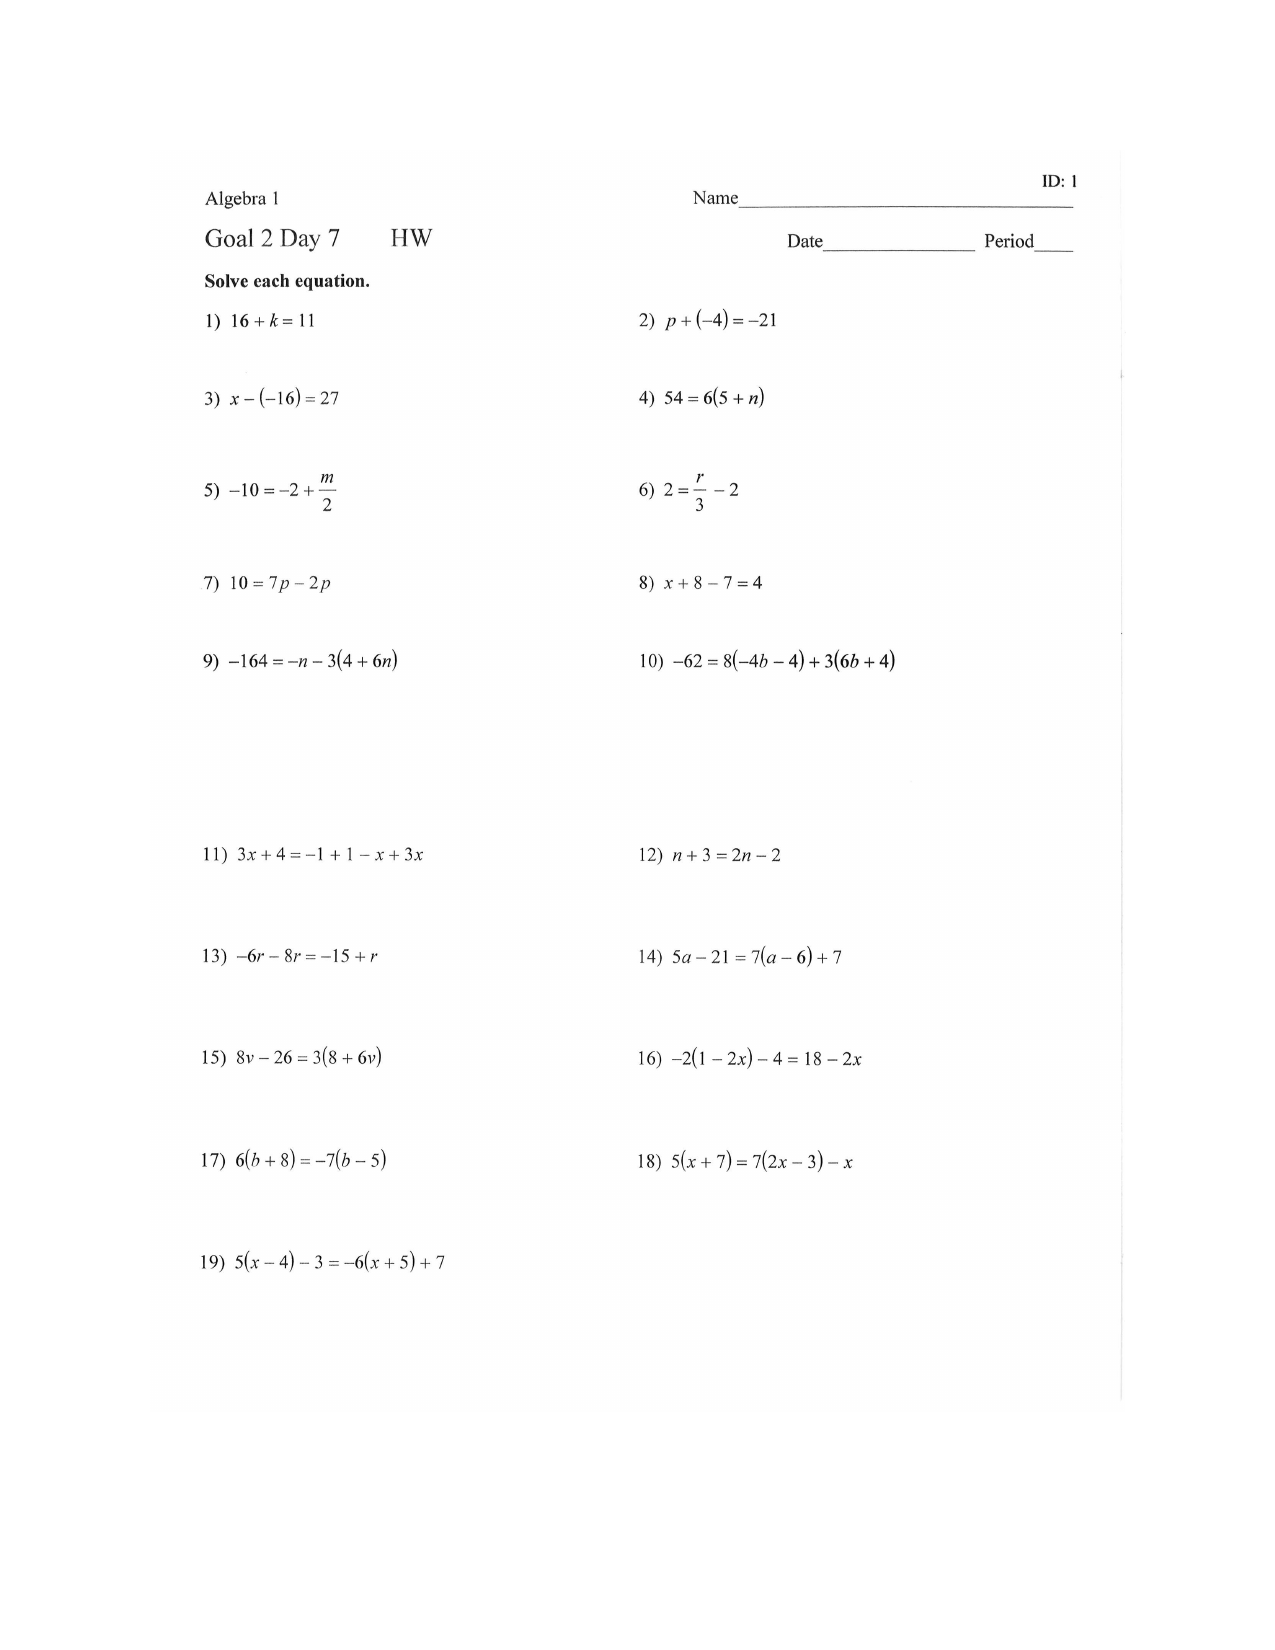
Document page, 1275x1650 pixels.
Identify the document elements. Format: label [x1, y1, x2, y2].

picture [150, 150, 1125, 1412]
